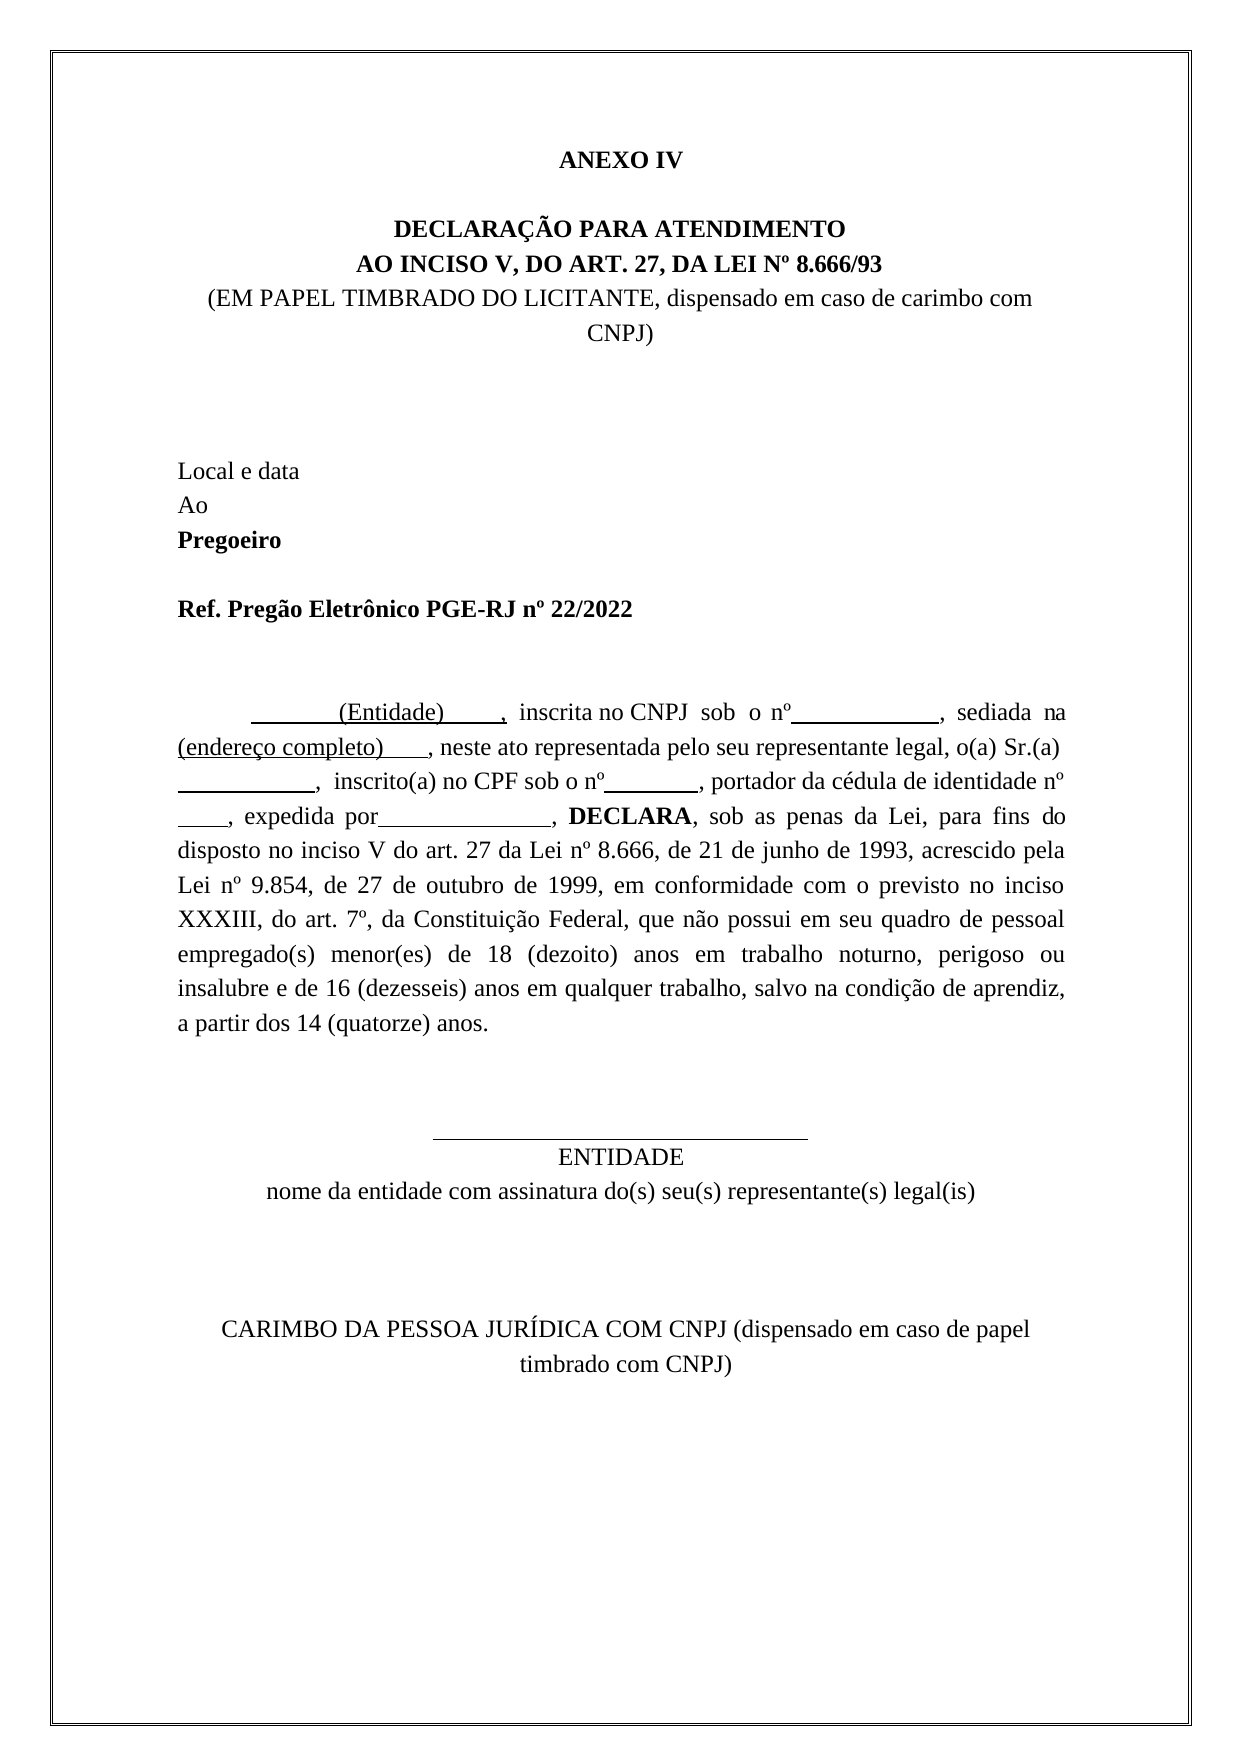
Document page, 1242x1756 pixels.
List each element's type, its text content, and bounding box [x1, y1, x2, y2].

text CARIMBO DA PESSOA JURÍDICA COM CNPJ (dispensado em caso de papel timbrado com CNPJ) [221, 1314, 1033, 1378]
text nome da entidade com assinatura do(s) seu(s) representante(s) legal(is) [264, 1176, 977, 1205]
subtitle ANEXO IV [264, 145, 978, 174]
text DECLARAÇÃO PARA ATENDIMENTO AO INCISO V, DO ART. 27, DA LEI Nº 8.666/93 [356, 214, 884, 277]
text , expedida por , DECLARA, sob as penas da Lei, para fins do disposto no inciso V do art. 27 da Lei nº 8.666, de 21 de junho de 1993, acrescido pela Lei nº 9.854, de 27 de outubro de 1999, em conformidade com o previsto no inciso XXXIII, do art. 7º, da Constituição Federal, que não possui em seu quadro de pessoal empregado(s) menor(es) de 18 (dezoito) anos em trabalho noturno, perigoso ou insalubre e de 16 (dezesseis) anos em qualquer trabalho, salvo na condição de aprendiz, a partir dos 14 (quatorze) anos. [177, 801, 1066, 1036]
text , inscrito(a) no CPF sob o nº , portador da cédula de identidade nº [177, 766, 1077, 795]
text Local e data Ao Pregoeiro [177, 456, 302, 553]
subtitle Ref. Pregão Eletrônico PGE-RJ nº 22/2022 [177, 594, 1077, 623]
text (EM PAPEL TIMBRADO DO LICITANTE, dispensado em caso de carimbo com CNPJ) [207, 283, 1035, 346]
text (Entidade) , inscrita no CNPJ sob o nº , sediada na (endereço completo) , neste ato representada pelo seu representante legal, o(a) Sr.(a) [177, 697, 1066, 761]
text ENTIDADE [264, 1137, 978, 1171]
